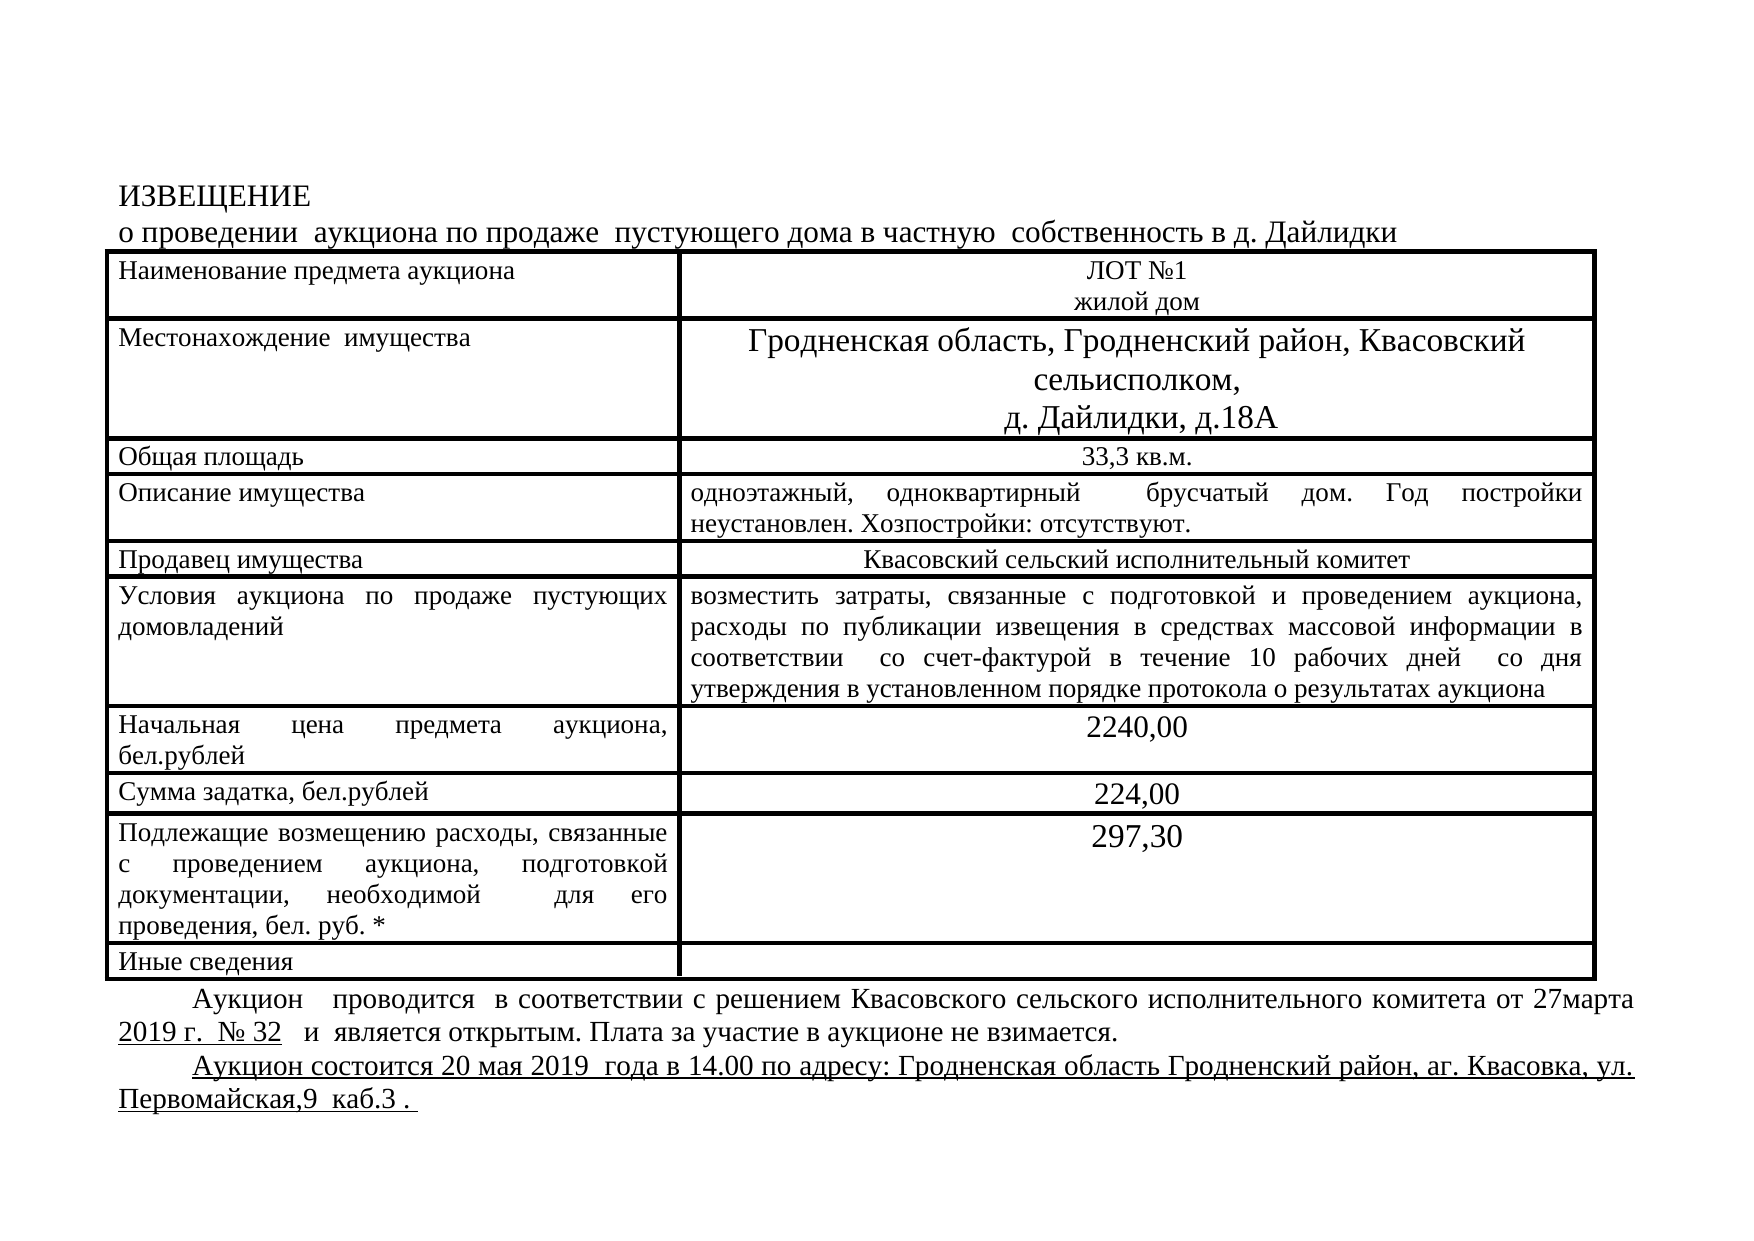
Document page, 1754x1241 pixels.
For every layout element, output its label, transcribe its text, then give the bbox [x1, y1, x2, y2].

table_cell 33,3 кв.м. [682, 441, 1592, 472]
table_cell 2240,00 [682, 708, 1592, 771]
table_cell Условия аукциона по продаже пустующих домовладений [109, 579, 677, 704]
table_cell 224,00 [682, 775, 1592, 811]
table_cell [682, 945, 1592, 976]
table_cell Описание имущества [109, 476, 677, 538]
table_cell одноэтажный, одноквартирный брусчатый дом. Год постройки неустановлен. Хозпостройки: отсутствуют. [682, 476, 1592, 538]
text Аукцион состоится 20 мая 2019 года в 14.00 по адресу: Гродненская область Гродненский район, аг. Квасовка, ул. Первомайская,9 каб.3 . [118, 1048, 1636, 1115]
text ИЗВЕЩЕНИЕ [118, 177, 1636, 213]
table_header ЛОТ №1 жилой дом [682, 254, 1592, 316]
text о проведении аукциона по продаже пустующего дома в частную собственность в д. Дайлидки [118, 213, 1636, 249]
table_cell Иные сведения [109, 945, 677, 976]
table_cell Сумма задатка, бел.рублей [109, 775, 677, 811]
table_header Наименование предмета аукциона [109, 254, 677, 316]
table_cell 297,30 [682, 816, 1592, 941]
table_cell Подлежащие возмещению расходы, связанные с проведением аукциона, подготовкой документации, необходимой для его проведения, бел. руб. * [109, 816, 677, 941]
table_cell Общая площадь [109, 441, 677, 472]
table_cell Местонахождение имущества [109, 321, 677, 436]
table_cell Начальная цена предмета аукциона, бел.рублей [109, 708, 677, 771]
text Аукцион проводится в соответствии с решением Квасовского сельского исполнительного комитета от 27марта 2019 г. № 32 и является открытым. Плата за участие в аукционе не взимается. [118, 981, 1636, 1048]
table_cell Продавец имущества [109, 543, 677, 574]
table_cell Гродненская область, Гродненский район, Квасовский сельисполком, д. Дайлидки, д.18А [682, 321, 1592, 436]
table_cell Квасовский сельский исполнительный комитет [682, 543, 1592, 574]
table_cell возместить затраты, связанные с подготовкой и проведением аукциона, расходы по публикации извещения в средствах массовой информации в соответствии со счет-фактурой в течение 10 рабочих дней со дня утверждения в установленном порядке протокола о результатах аукциона [682, 579, 1592, 704]
